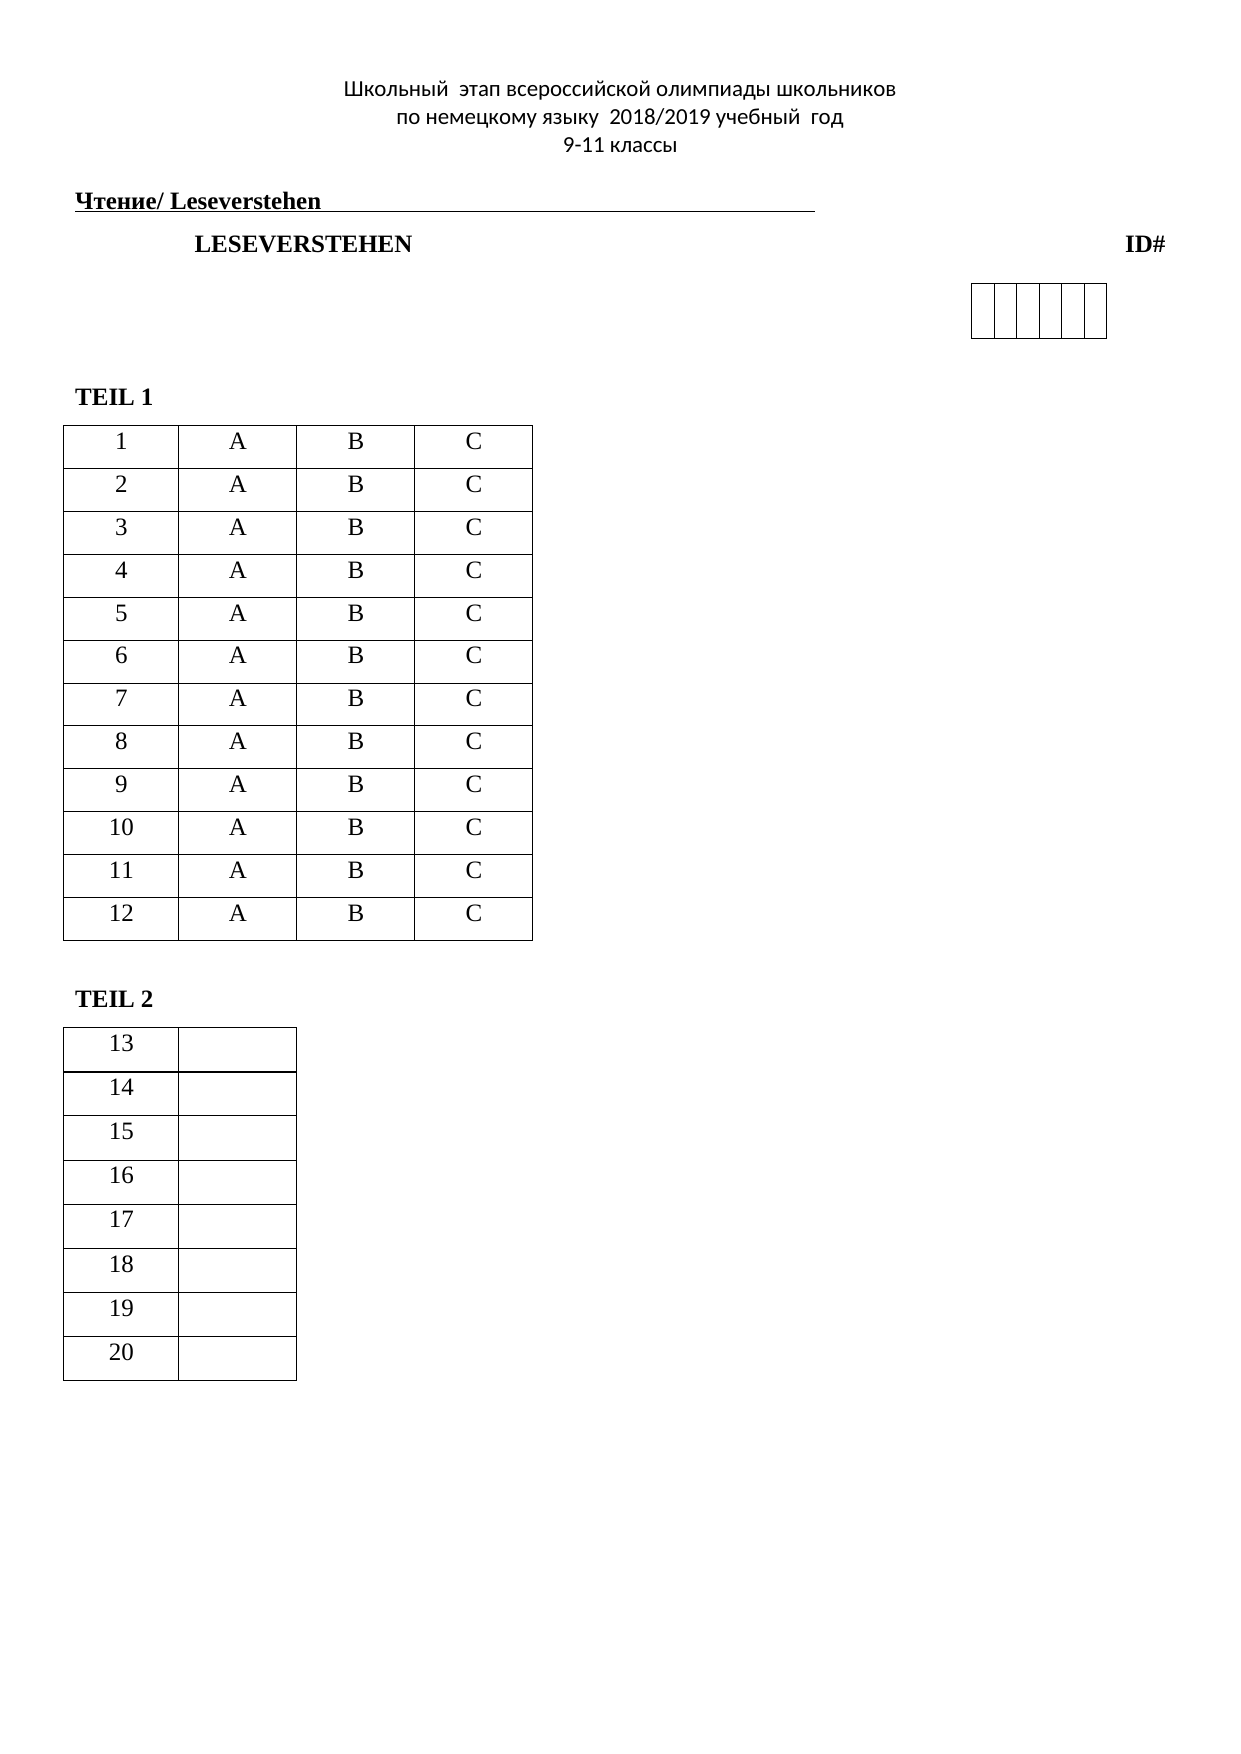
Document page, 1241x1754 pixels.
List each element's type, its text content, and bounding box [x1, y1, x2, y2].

table_cell B [297, 598, 414, 639]
table_cell B [297, 469, 414, 511]
table_header [1062, 284, 1084, 338]
table_cell 10 [64, 812, 178, 854]
table_cell [179, 1161, 296, 1203]
table_cell 11 [64, 855, 178, 897]
table_cell B [297, 898, 414, 940]
table_cell C [415, 769, 532, 811]
table_cell A [179, 598, 296, 639]
table_cell A [179, 726, 296, 768]
table_header C [415, 426, 532, 468]
table_cell 8 [64, 726, 178, 768]
table_cell [179, 1073, 296, 1115]
table_cell A [179, 555, 296, 597]
table_cell 6 [64, 641, 178, 682]
table_header 1 [64, 426, 178, 468]
table_cell 3 [64, 512, 178, 554]
table_cell C [415, 726, 532, 768]
table_cell C [415, 684, 532, 725]
table_cell B [297, 641, 414, 682]
table_cell 5 [64, 598, 178, 639]
table_cell 4 [64, 555, 178, 597]
table_cell C [415, 812, 532, 854]
table_header B [297, 426, 414, 468]
text Чтение/ Leseverstehen [75, 186, 1165, 214]
table_cell B [297, 769, 414, 811]
table_cell C [415, 598, 532, 639]
table_cell B [297, 684, 414, 725]
table_header [1085, 284, 1106, 338]
table_cell A [179, 684, 296, 725]
table_cell 7 [64, 684, 178, 725]
table_cell [179, 1249, 296, 1292]
table_header [179, 1028, 296, 1071]
table_cell B [297, 555, 414, 597]
table_cell C [415, 641, 532, 682]
table_header [995, 284, 1016, 338]
table_header 13 [64, 1028, 178, 1071]
table_cell B [297, 812, 414, 854]
table_cell C [415, 512, 532, 554]
table_header [1017, 284, 1039, 338]
table_cell 15 [64, 1116, 178, 1159]
table_cell 9 [64, 769, 178, 811]
table_cell [179, 1116, 296, 1159]
table_cell A [179, 898, 296, 940]
table_cell [179, 1337, 296, 1380]
table_cell B [297, 726, 414, 768]
table_cell C [415, 898, 532, 940]
table_cell B [297, 855, 414, 897]
table_cell A [179, 512, 296, 554]
table_cell 14 [64, 1073, 178, 1115]
text LESEVERSTEHEN ID# [75, 229, 1165, 258]
table_header [1040, 284, 1061, 338]
table_cell A [179, 812, 296, 854]
table_cell 2 [64, 469, 178, 511]
table_header [972, 284, 994, 338]
list TEIL 2 [75, 984, 1165, 1013]
table_cell 16 [64, 1161, 178, 1203]
table_header A [179, 426, 296, 468]
table_cell [179, 1205, 296, 1248]
text TEIL 1 [75, 382, 1165, 411]
table_cell [179, 1293, 296, 1336]
table_cell 18 [64, 1249, 178, 1292]
table_cell A [179, 469, 296, 511]
table_cell C [415, 469, 532, 511]
table_cell B [297, 512, 414, 554]
table_cell A [179, 641, 296, 682]
table_cell 19 [64, 1293, 178, 1336]
table_cell 17 [64, 1205, 178, 1248]
table_cell C [415, 555, 532, 597]
table_cell 12 [64, 898, 178, 940]
table_cell A [179, 769, 296, 811]
table_cell 20 [64, 1337, 178, 1380]
table_cell A [179, 855, 296, 897]
table_cell C [415, 855, 532, 897]
